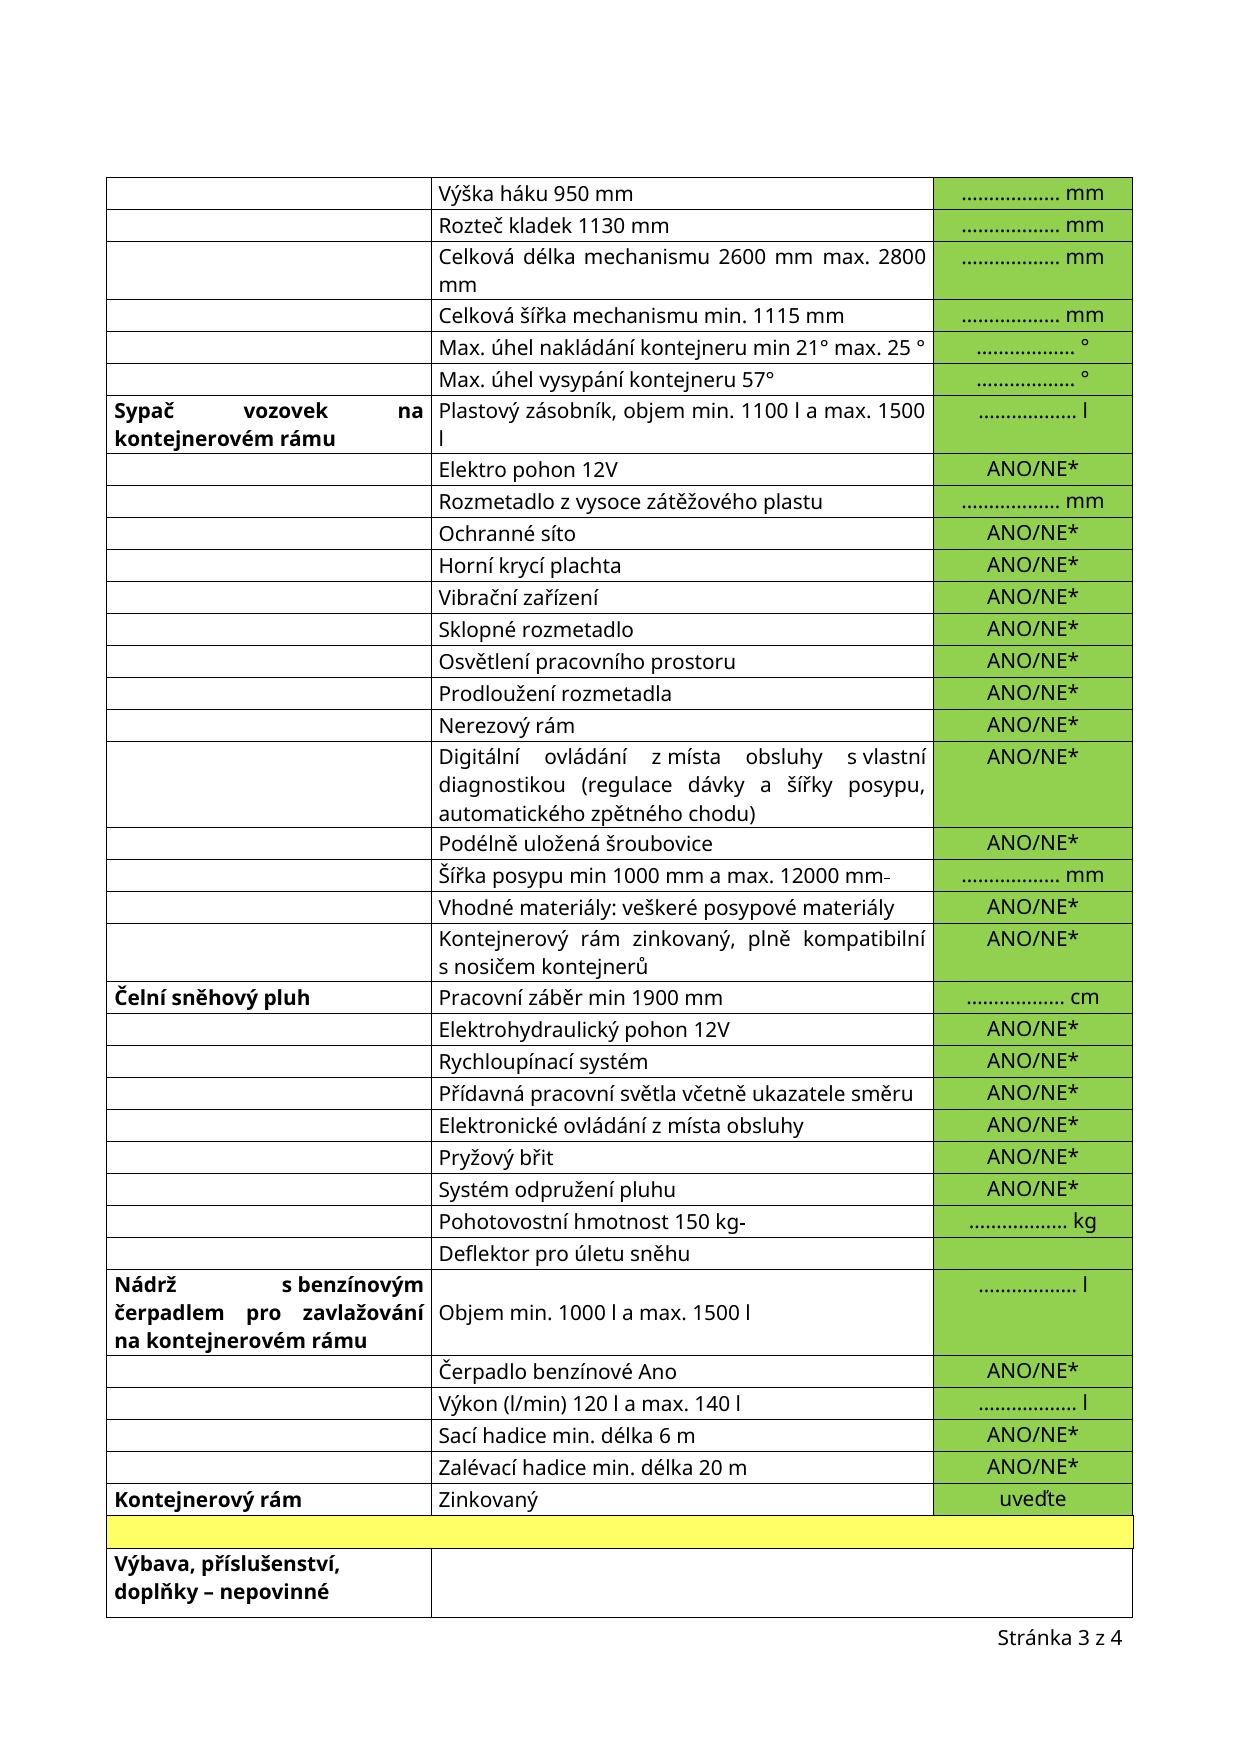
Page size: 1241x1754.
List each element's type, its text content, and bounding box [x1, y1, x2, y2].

table_cell Digitální ovládání z místa obsluhy s vlastní diagnostikou (regulace dávky a šířky posypu, automatického zpětného chodu) [432, 742, 933, 827]
table_cell [107, 1238, 431, 1269]
table_cell [107, 300, 431, 331]
table_cell [107, 242, 431, 299]
table_cell [107, 210, 431, 241]
table_cell Sypač vozovek na kontejnerovém rámu [107, 396, 431, 453]
table_cell [107, 614, 431, 645]
table_cell [107, 1078, 431, 1109]
table_cell ANO/NE* [934, 1014, 1132, 1045]
table_cell ……………… mm [934, 860, 1132, 891]
table_cell ANO/NE* [934, 614, 1132, 645]
table_cell [107, 924, 431, 981]
table_cell Vibrační zařízení [432, 582, 933, 613]
table_cell [107, 1516, 1133, 1548]
table_cell ……………… l [934, 1388, 1132, 1419]
table_cell Elektro pohon 12V [432, 454, 933, 485]
table_cell Pracovní záběr min 1900 mm [432, 982, 933, 1013]
table_cell ANO/NE* [934, 678, 1132, 709]
table_cell Max. úhel nakládání kontejneru min 21° max. 25 ° [432, 332, 933, 363]
table_cell ANO/NE* [934, 710, 1132, 741]
table_cell [107, 1206, 431, 1237]
table_cell ANO/NE* [934, 892, 1132, 923]
table_cell Nerezový rám [432, 710, 933, 741]
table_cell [107, 1549, 431, 1617]
table_cell Kontejnerový rám [107, 1484, 431, 1515]
table_cell Výkon (l/min) 120 l a max. 140 l [432, 1388, 933, 1419]
table_cell Nádrž s benzínovým čerpadlem pro zavlažování na kontejnerovém rámu [107, 1270, 431, 1355]
table_cell ANO/NE* [934, 582, 1132, 613]
table_cell ……………… mm [934, 178, 1132, 209]
table_cell Celková délka mechanismu 2600 mm max. 2800 mm [432, 242, 933, 299]
table_cell ……………… mm [934, 486, 1132, 517]
table_cell [107, 332, 431, 363]
table_cell Čerpadlo benzínové Ano [432, 1356, 933, 1387]
table_cell ……………… mm [934, 210, 1132, 241]
table_cell Pohotovostní hmotnost 150 kg [432, 1206, 933, 1237]
table_cell Prodloužení rozmetadla [432, 678, 933, 709]
table_cell Výška háku 950 mm [432, 178, 933, 209]
table_cell ANO/NE* [934, 454, 1132, 485]
table_cell ANO/NE* [934, 924, 1132, 981]
table_cell [107, 1142, 431, 1173]
table_cell ANO/NE* [934, 1046, 1132, 1077]
table_cell Max. úhel vysypání kontejneru 57° [432, 364, 933, 395]
table_cell Deflektor pro úletu sněhu [432, 1238, 933, 1269]
table_cell [107, 454, 431, 485]
table_cell Objem min. 1000 l a max. 1500 l [432, 1270, 933, 1355]
table_cell [107, 646, 431, 677]
table_cell Přídavná pracovní světla včetně ukazatele směru [432, 1078, 933, 1109]
table_cell ANO/NE* [934, 1356, 1132, 1387]
table_cell ANO/NE* [934, 742, 1132, 827]
table_cell [107, 550, 431, 581]
table_cell [107, 486, 431, 517]
table_cell ……………… ° [934, 364, 1132, 395]
table_cell [107, 1014, 431, 1045]
table_cell ANO/NE* [934, 1420, 1132, 1451]
table_cell Kontejnerový rám zinkovaný, plně kompatibilní s nosičem kontejnerů [432, 924, 933, 981]
table_cell ANO/NE* [934, 646, 1132, 677]
table_cell ANO/NE* [934, 1078, 1132, 1109]
table_cell Pryžový břit [432, 1142, 933, 1173]
table_cell ANO/NE* [934, 828, 1132, 859]
table_cell ……………… ° [934, 332, 1132, 363]
table_cell Zinkovaný [432, 1484, 933, 1515]
table_cell Sklopné rozmetadlo [432, 614, 933, 645]
table_cell [107, 892, 431, 923]
table_cell ……………… l [934, 396, 1132, 453]
table_cell ……………… kg [934, 1206, 1132, 1237]
table_cell ANO/NE* [934, 518, 1132, 549]
table_cell [107, 710, 431, 741]
table_cell Šířka posypu min 1000 mm a max. 12000 mm [432, 860, 933, 891]
table_cell [107, 742, 431, 827]
table_cell Vhodné materiály: veškeré posypové materiály [432, 892, 933, 923]
table_cell Rozteč kladek 1130 mm [432, 210, 933, 241]
table_cell [107, 1174, 431, 1205]
table_cell Elektrohydraulický pohon 12V [432, 1014, 933, 1045]
table_cell [107, 178, 431, 209]
table_cell [107, 1420, 431, 1451]
table_cell Ochranné síto [432, 518, 933, 549]
table_cell ANO/NE* [934, 550, 1132, 581]
table_cell ANO/NE* [934, 1142, 1132, 1173]
table_cell Elektronické ovládání z místa obsluhy [432, 1110, 933, 1141]
table_cell ……………… mm [934, 300, 1132, 331]
table_cell [107, 364, 431, 395]
table_cell ……………… cm [934, 982, 1132, 1013]
table_cell Osvětlení pracovního prostoru [432, 646, 933, 677]
table_cell Horní krycí plachta [432, 550, 933, 581]
table_cell Podélně uložená šroubovice [432, 828, 933, 859]
table_cell Systém odpružení pluhu [432, 1174, 933, 1205]
table_cell Celková šířka mechanismu min. 1115 mm [432, 300, 933, 331]
table_cell ……………… l [934, 1270, 1132, 1355]
table_cell [107, 1452, 431, 1483]
table_cell Sací hadice min. délka 6 m [432, 1420, 933, 1451]
table_cell ANO/NE* [934, 1452, 1132, 1483]
table_cell [107, 828, 431, 859]
table_cell uveďte [934, 1484, 1132, 1515]
table_cell [934, 1238, 1132, 1269]
table_cell Zalévací hadice min. délka 20 m [432, 1452, 933, 1483]
table_cell [107, 1388, 431, 1419]
table_cell ANO/NE* [934, 1174, 1132, 1205]
table_cell [107, 678, 431, 709]
table_cell [107, 1356, 431, 1387]
table_cell ANO/NE* [934, 1110, 1132, 1141]
table_cell Rozmetadlo z vysoce zátěžového plastu [432, 486, 933, 517]
table_cell Rychloupínací systém [432, 1046, 933, 1077]
table_cell [432, 1549, 1132, 1617]
table_cell [107, 518, 431, 549]
table_cell [107, 1046, 431, 1077]
table_cell Čelní sněhový pluh [107, 982, 431, 1013]
table_cell [107, 860, 431, 891]
table_cell Plastový zásobník, objem min. 1100 l a max. 1500 l [432, 396, 933, 453]
table_cell [107, 582, 431, 613]
table_cell ……………… mm [934, 242, 1132, 299]
table_cell [107, 1110, 431, 1141]
